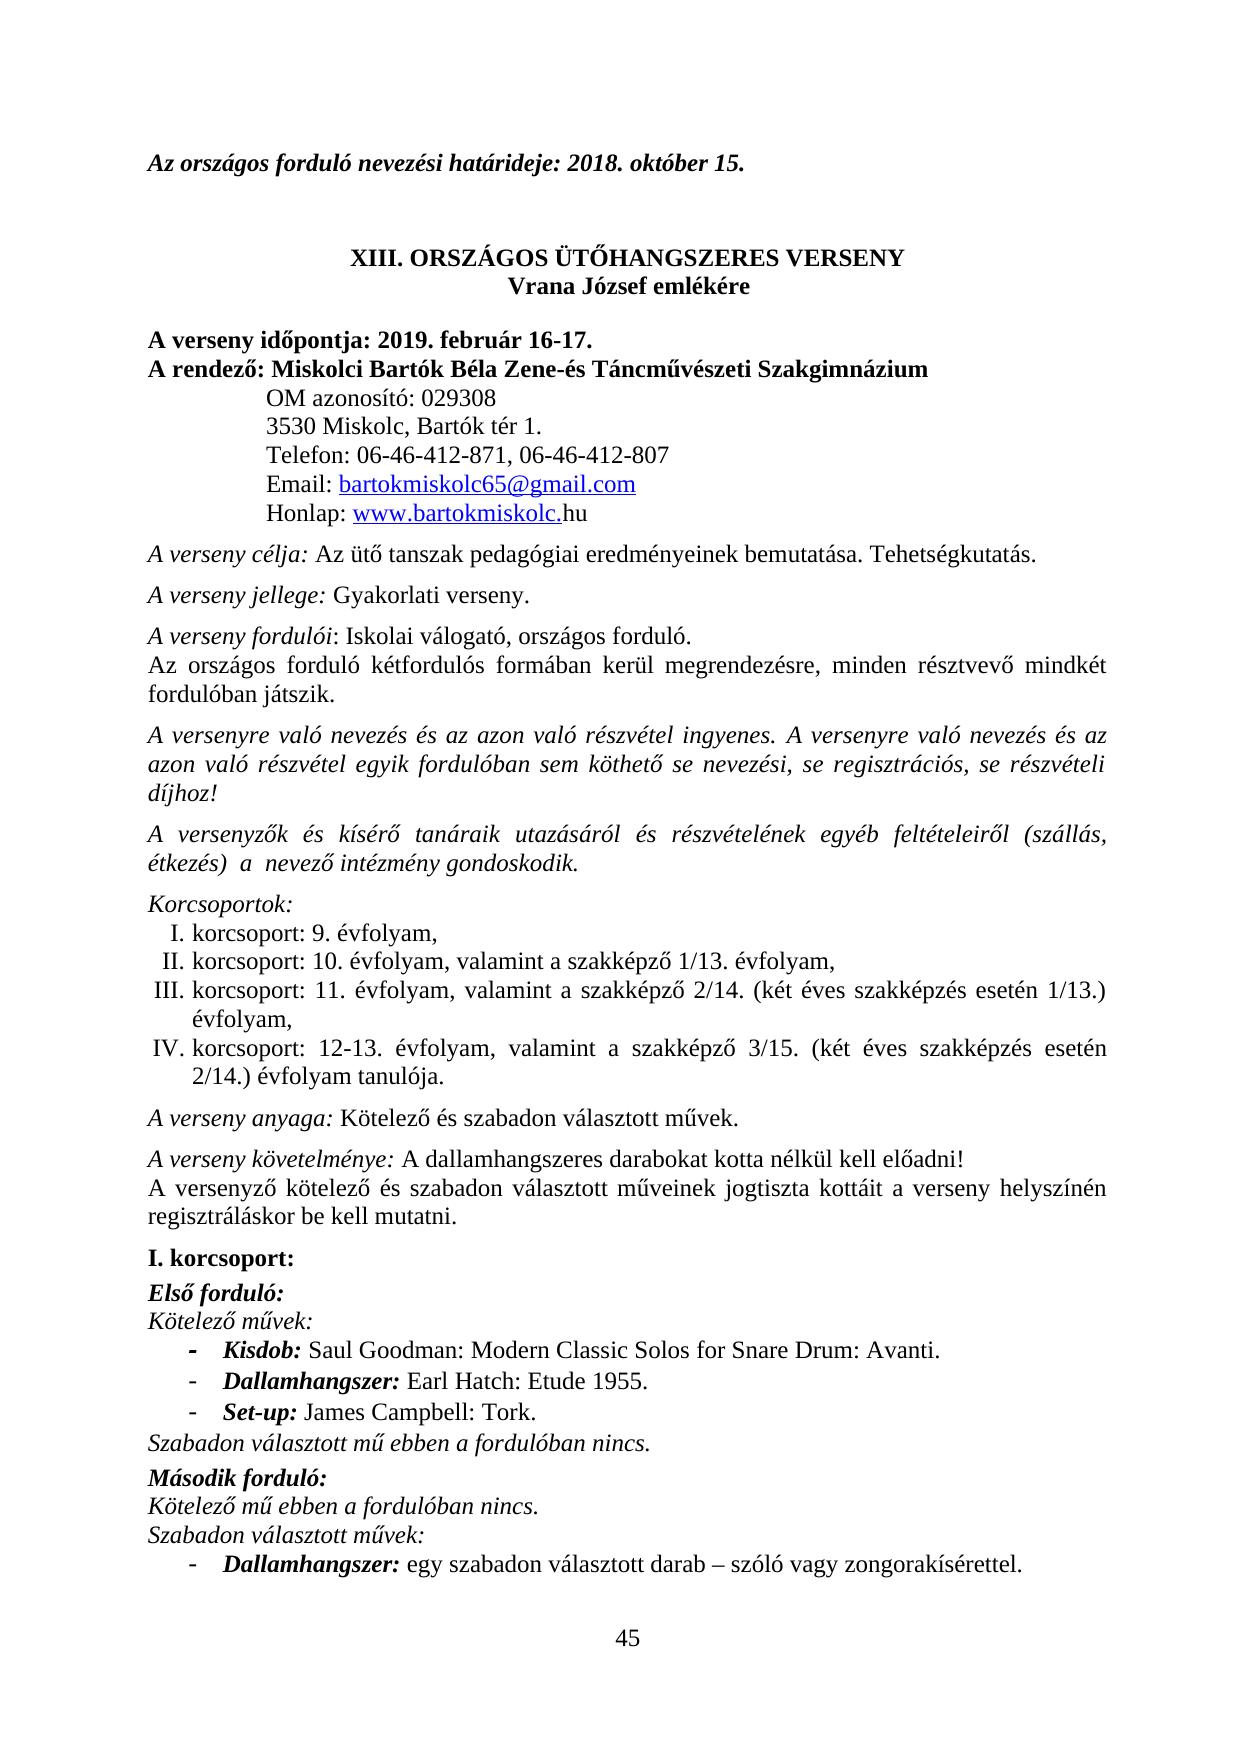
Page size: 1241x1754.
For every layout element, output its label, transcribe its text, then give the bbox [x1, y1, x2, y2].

text A verseny jellege: Gyakorlati verseny. [148, 580, 1107, 609]
text Honlap: www.bartokmiskolc.hu [266, 498, 1107, 526]
text Az országos forduló kétfordulós formában kerül megrendezésre, minden résztvevő mindkét fordulóban játszik. [148, 650, 1107, 708]
text Kötelező művek: [148, 1306, 1107, 1335]
text A versenyző kötelező és szabadon választott műveinek jogtiszta kottáit a verseny helyszínén regisztráláskor be kell mutatni. [148, 1173, 1107, 1230]
text Szabadon választott mű ebben a fordulóban nincs. [148, 1428, 1107, 1456]
list Set-up: James Campbell: Tork. [185, 1397, 1107, 1428]
list Dallamhangszer: egy szabadon választott darab – szóló vagy zongorakísérettel. [185, 1549, 1107, 1580]
text Telefon: 06-46-412-871, 06-46-412-807 [266, 440, 1107, 469]
list Dallamhangszer: Earl Hatch: Etude 1955. [185, 1366, 1107, 1397]
text Email: bartokmiskolc65@gmail.com [266, 469, 1107, 498]
text Első forduló: [148, 1278, 1107, 1306]
text A verseny időpontja: 2019. február 16-17. [148, 325, 1107, 354]
text A verseny fordulói: Iskolai válogató, országos forduló. [148, 621, 1107, 650]
text A versenyzők és kísérő tanáraik utazásáról és részvételének egyéb feltételeiről (szállás, étkezés) a nevező intézmény gondoskodik. [148, 819, 1107, 876]
text A verseny célja: Az ütő tanszak pedagógiai eredményeinek bemutatása. Tehetségkutatás. [148, 539, 1107, 568]
text A verseny követelménye: A dallamhangszeres darabokat kotta nélkül kell előadni! [148, 1144, 1107, 1173]
text A versenyre való nevezés és az azon való részvétel ingyenes. A versenyre való nevezés és az azon való részvétel egyik fordulóban sem köthető se nevezési, se regisztrációs, se részvételi díjhoz! [148, 720, 1107, 806]
list korcsoport: 10. évfolyam, valamint a szakképző 1/13. évfolyam, [185, 946, 1107, 975]
text Második forduló: [148, 1463, 1107, 1491]
text Szabadon választott művek: [148, 1520, 1107, 1549]
text XIII. ORSZÁGOS ÜTŐHANGSZERES VERSENY [148, 243, 1107, 271]
text Korcsoportok: [148, 889, 1107, 918]
text Kötelező mű ebben a fordulóban nincs. [148, 1491, 1107, 1520]
text I. korcsoport: [148, 1243, 1107, 1271]
list korcsoport: 9. évfolyam, [185, 918, 1107, 946]
text A rendező: Miskolci Bartók Béla Zene-és Táncművészeti Szakgimnázium [148, 354, 1107, 383]
text Vrana József emlékére [148, 271, 1110, 300]
list korcsoport: 12-13. évfolyam, valamint a szakképző 3/15. (két éves szakképzés esetén 2/14.) évfolyam tanulója. [185, 1033, 1107, 1090]
list Kisdob: Saul Goodman: Modern Classic Solos for Snare Drum: Avanti. [185, 1335, 1107, 1366]
text OM azonosító: 029308 [266, 383, 1107, 411]
text A verseny anyaga: Kötelező és szabadon választott művek. [148, 1103, 1107, 1131]
text 3530 Miskolc, Bartók tér 1. [266, 411, 1107, 440]
list korcsoport: 11. évfolyam, valamint a szakképző 2/14. (két éves szakképzés esetén 1/13.) évfolyam, [185, 975, 1107, 1033]
text Az országos forduló nevezési határideje: 2018. október 15. [148, 148, 1107, 176]
